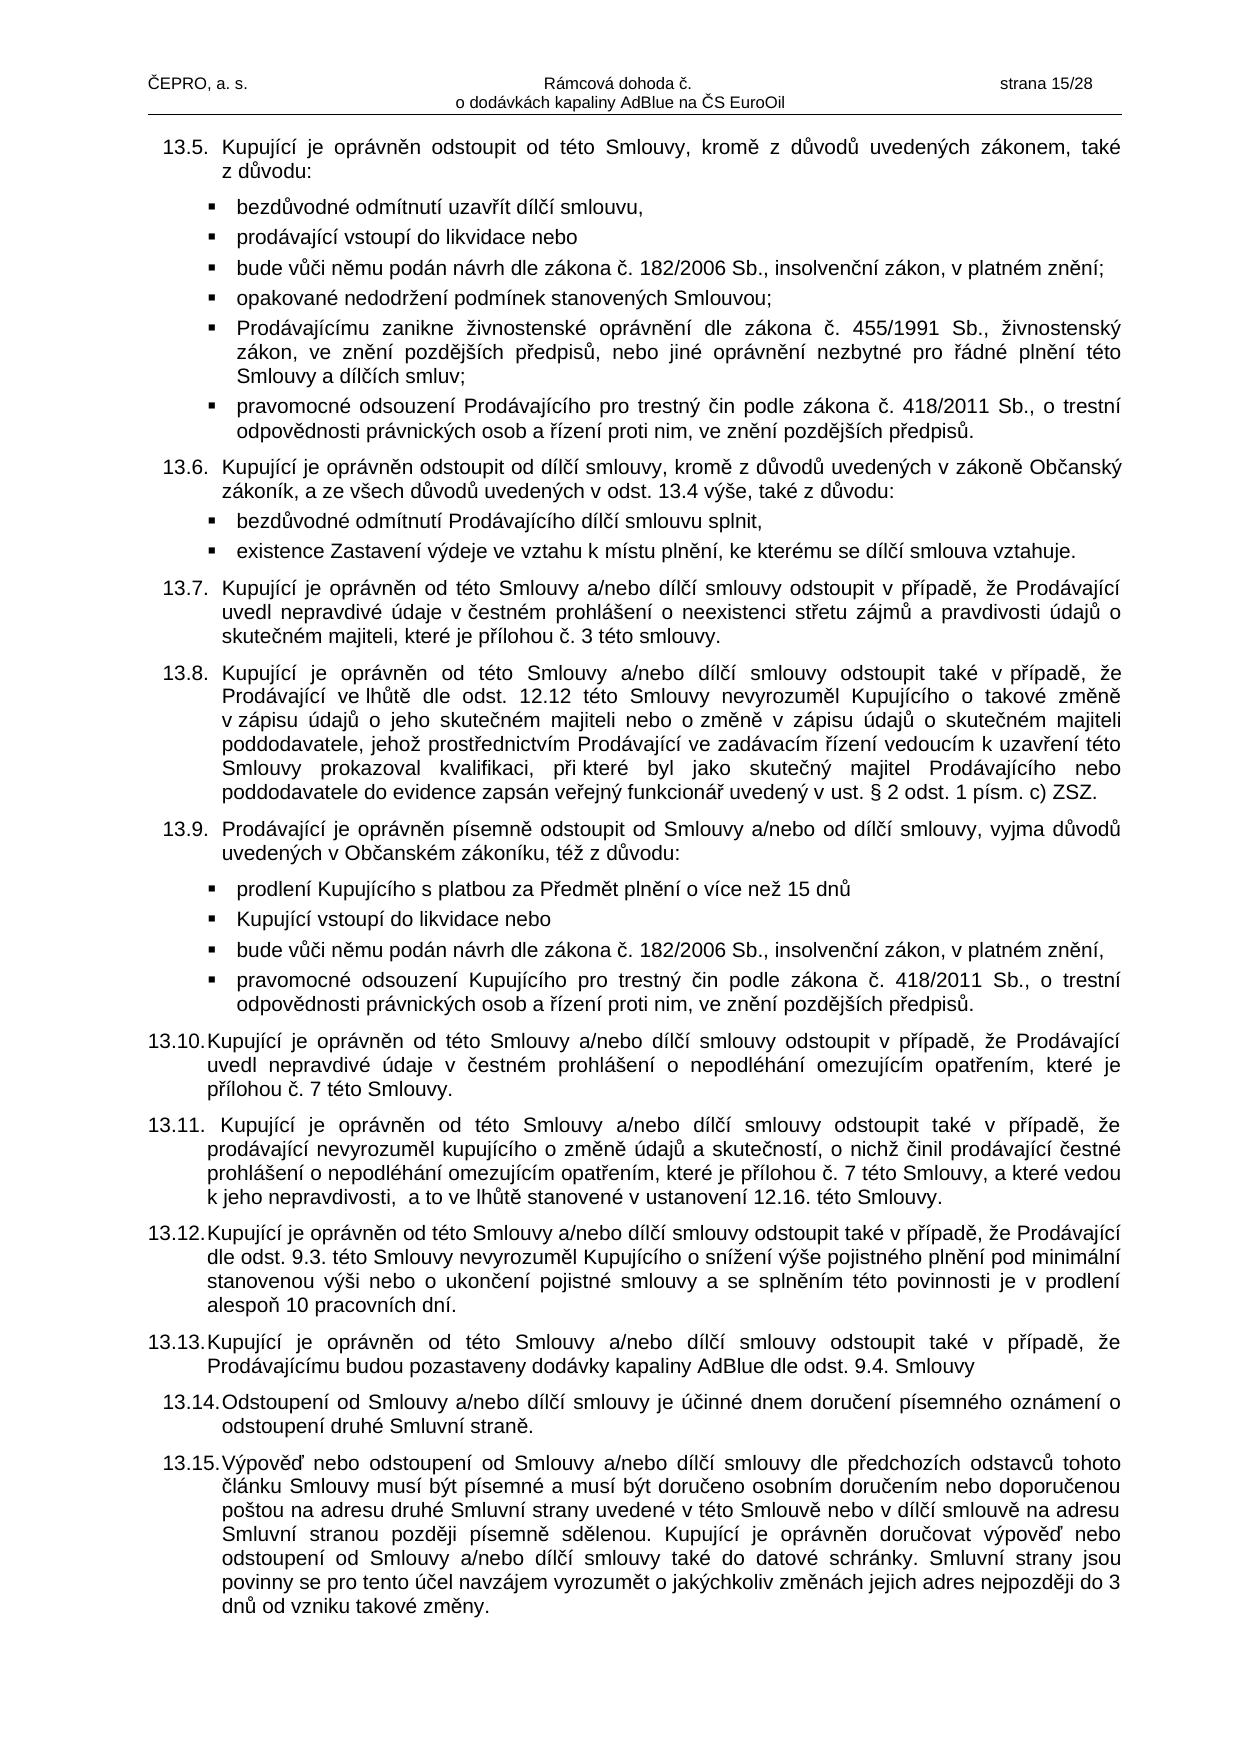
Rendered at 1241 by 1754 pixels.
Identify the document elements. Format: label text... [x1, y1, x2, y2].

list prodávající vstoupí do likvidace nebo [207, 225, 1122, 249]
text Kupující je oprávněn od této Smlouvy a/nebo dílčí smlouvy odstoupit v případě, že Prodávající uvedl nepravdivé údaje v čestném prohlášení o neexistenci střetu zájmů a pravdivosti údajů o skutečném majiteli, které je přílohou č. 3 této smlouvy. [162, 576, 1122, 648]
text Kupující je oprávněn od této Smlouvy a/nebo dílčí smlouvy odstoupit také v případě, že Prodávající ve lhůtě dle odst. 12.12 této Smlouvy nevyrozuměl Kupujícího o takové změně v zápisu údajů o jeho skutečném majiteli nebo o změně v zápisu údajů o skutečném majiteli poddodavatele, jehož prostřednictvím Prodávající ve zadávacím řízení vedoucím k uzavření této Smlouvy prokazoval kvalifikaci, při které byl jako skutečný majitel Prodávajícího nebo poddodavatele do evidence zapsán veřejný funkcionář uvedený v ust. § 2 odst. 1 písm. c) ZSZ. [162, 660, 1122, 804]
list opakované nedodržení podmínek stanovených Smlouvou; [207, 286, 1122, 310]
text Kupující je oprávněn od této Smlouvy a/nebo dílčí smlouvy odstoupit také v případě, že Prodávajícímu budou pozastaveny dodávky kapaliny AdBlue dle odst. 9.4. Smlouvy [148, 1329, 1122, 1377]
list bezdůvodné odmítnutí Prodávajícího dílčí smlouvu splnit, [207, 509, 1122, 533]
list Prodávající je oprávněn písemně odstoupit od Smlouvy a/nebo od dílčí smlouvy, vyjma důvodů uvedených v Občanském zákoníku, též z důvodu: [162, 817, 1122, 864]
list Prodávajícímu zanikne živnostenské oprávnění dle zákona č. 455/1991 Sb., živnostenský zákon, ve znění pozdějších předpisů, nebo jiné oprávnění nezbytné pro řádné plnění této Smlouvy a dílčích smluv; [207, 316, 1122, 388]
list existence Zastavení výdeje ve vztahu k místu plnění, ke kterému se dílčí smlouva vztahuje. [207, 539, 1122, 563]
list bezdůvodné odmítnutí uzavřít dílčí smlouvu, [207, 195, 1122, 219]
text Kupující je oprávněn od této Smlouvy a/nebo dílčí smlouvy odstoupit také v případě, že prodávající nevyrozuměl kupujícího o změně údajů a skutečností, o nichž činil prodávající čestné prohlášení o nepodléhání omezujícím opatřením, které je přílohou č. 7 této Smlouvy, a které vedou k jeho nepravdivosti, a to ve lhůtě stanovené v ustanovení 12.16. této Smlouvy. [148, 1113, 1122, 1209]
list pravomocné odsouzení Prodávajícího pro trestný čin podle zákona č. 418/2011 Sb., o trestní odpovědnosti právnických osob a řízení proti nim, ve znění pozdějších předpisů. [207, 394, 1122, 442]
list Kupující je oprávněn odstoupit od dílčí smlouvy, kromě z důvodů uvedených v zákoně Občanský zákoník, a ze všech důvodů uvedených v odst. 13.4 výše, také z důvodu: [162, 455, 1122, 503]
list Výpověď nebo odstoupení od Smlouvy a/nebo dílčí smlouvy dle předchozích odstavců tohoto článku Smlouvy musí být písemné a musí být doručeno osobním doručením nebo doporučenou poštou na adresu druhé Smluvní strany uvedené v této Smlouvě nebo v dílčí smlouvě na adresu Smluvní stranou později písemně sdělenou. Kupující je oprávněn doručovat výpověď nebo odstoupení od Smlouvy a/nebo dílčí smlouvy také do datové schránky. Smluvní strany jsou povinny se pro tento účel navzájem vyrozumět o jakýchkoliv změnách jejich adres nejpozději do 3 dnů od vzniku takové změny. [162, 1450, 1122, 1618]
text Kupující je oprávněn od této Smlouvy a/nebo dílčí smlouvy odstoupit také v případě, že Prodávající dle odst. 9.3. této Smlouvy nevyrozuměl Kupujícího o snížení výše pojistného plnění pod minimální stanovenou výši nebo o ukončení pojistné smlouvy a se splněním této povinnosti je v prodlení alespoň 10 pracovních dní. [148, 1221, 1122, 1317]
text Kupující je oprávněn od této Smlouvy a/nebo dílčí smlouvy odstoupit v případě, že Prodávající uvedl nepravdivé údaje v čestném prohlášení o nepodléhání omezujícím opatřením, které je přílohou č. 7 této Smlouvy. [148, 1028, 1122, 1100]
list prodlení Kupujícího s platbou za Předmět plnění o více než 15 dnů [207, 877, 1122, 901]
list pravomocné odsouzení Kupujícího pro trestný čin podle zákona č. 418/2011 Sb., o trestní odpovědnosti právnických osob a řízení proti nim, ve znění pozdějších předpisů. [207, 968, 1122, 1016]
list Odstoupení od Smlouvy a/nebo dílčí smlouvy je účinné dnem doručení písemného oznámení o odstoupení druhé Smluvní straně. [162, 1390, 1122, 1438]
list bude vůči němu podán návrh dle zákona č. 182/2006 Sb., insolvenční zákon, v platném znění; [207, 256, 1122, 279]
list bude vůči němu podán návrh dle zákona č. 182/2006 Sb., insolvenční zákon, v platném znění, [207, 938, 1122, 962]
list Kupující je oprávněn odstoupit od této Smlouvy, kromě z důvodů uvedených zákonem, také z důvodu: [162, 134, 1122, 182]
list Kupující vstoupí do likvidace nebo [207, 907, 1122, 931]
